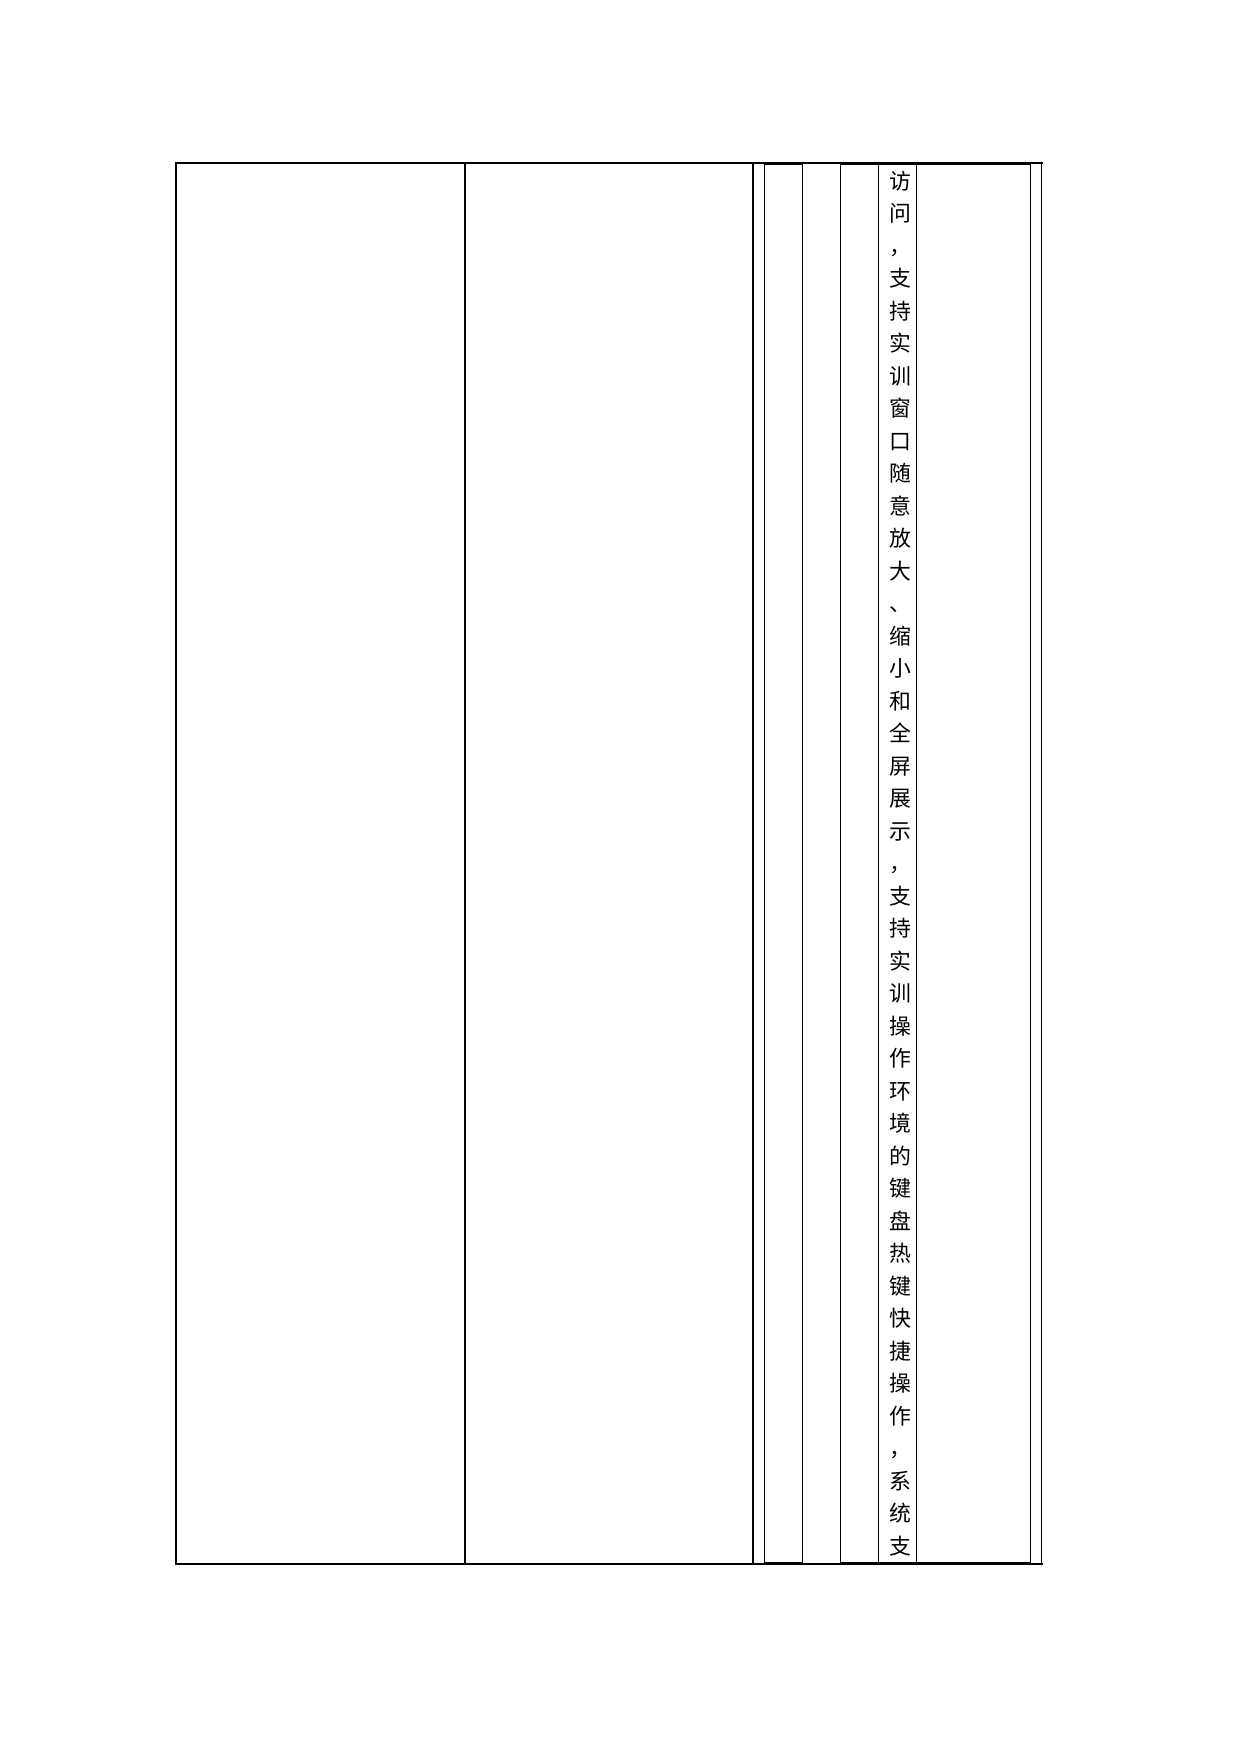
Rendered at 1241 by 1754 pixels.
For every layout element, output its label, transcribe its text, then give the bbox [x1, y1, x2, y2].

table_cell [917, 165, 1030, 1562]
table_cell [754, 164, 764, 1563]
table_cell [803, 164, 840, 1563]
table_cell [1031, 164, 1041, 1563]
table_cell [879, 165, 916, 1562]
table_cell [765, 165, 802, 1562]
table_cell 1 [177, 164, 464, 1563]
table_cell ▲ [466, 164, 752, 1563]
